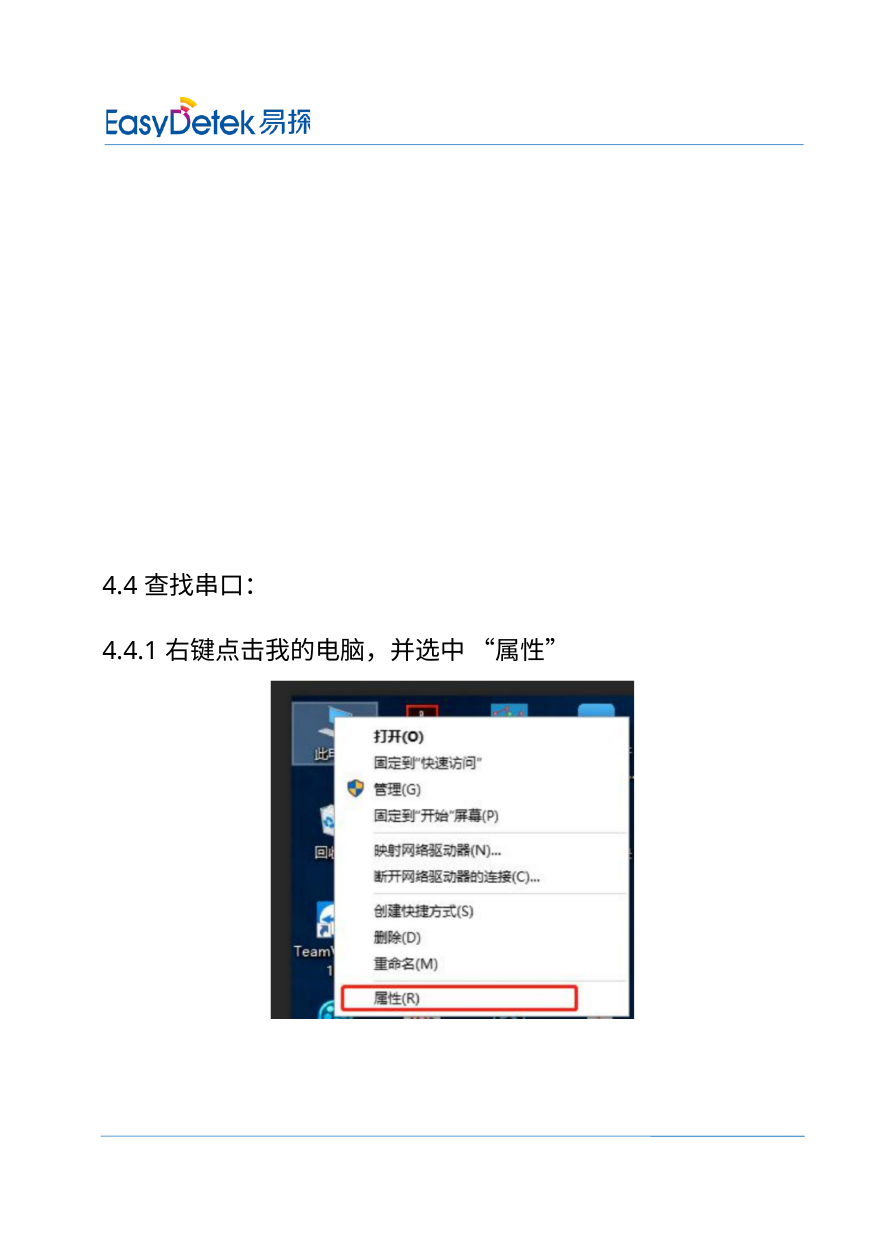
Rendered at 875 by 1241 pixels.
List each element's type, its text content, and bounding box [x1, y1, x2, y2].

list 4.4.1 右键点击我的电脑，并选中 “属性” [102, 616, 802, 681]
list 4.4 查找串口： [102, 551, 802, 616]
picture [270, 680, 635, 1019]
picture [104, 96, 310, 137]
